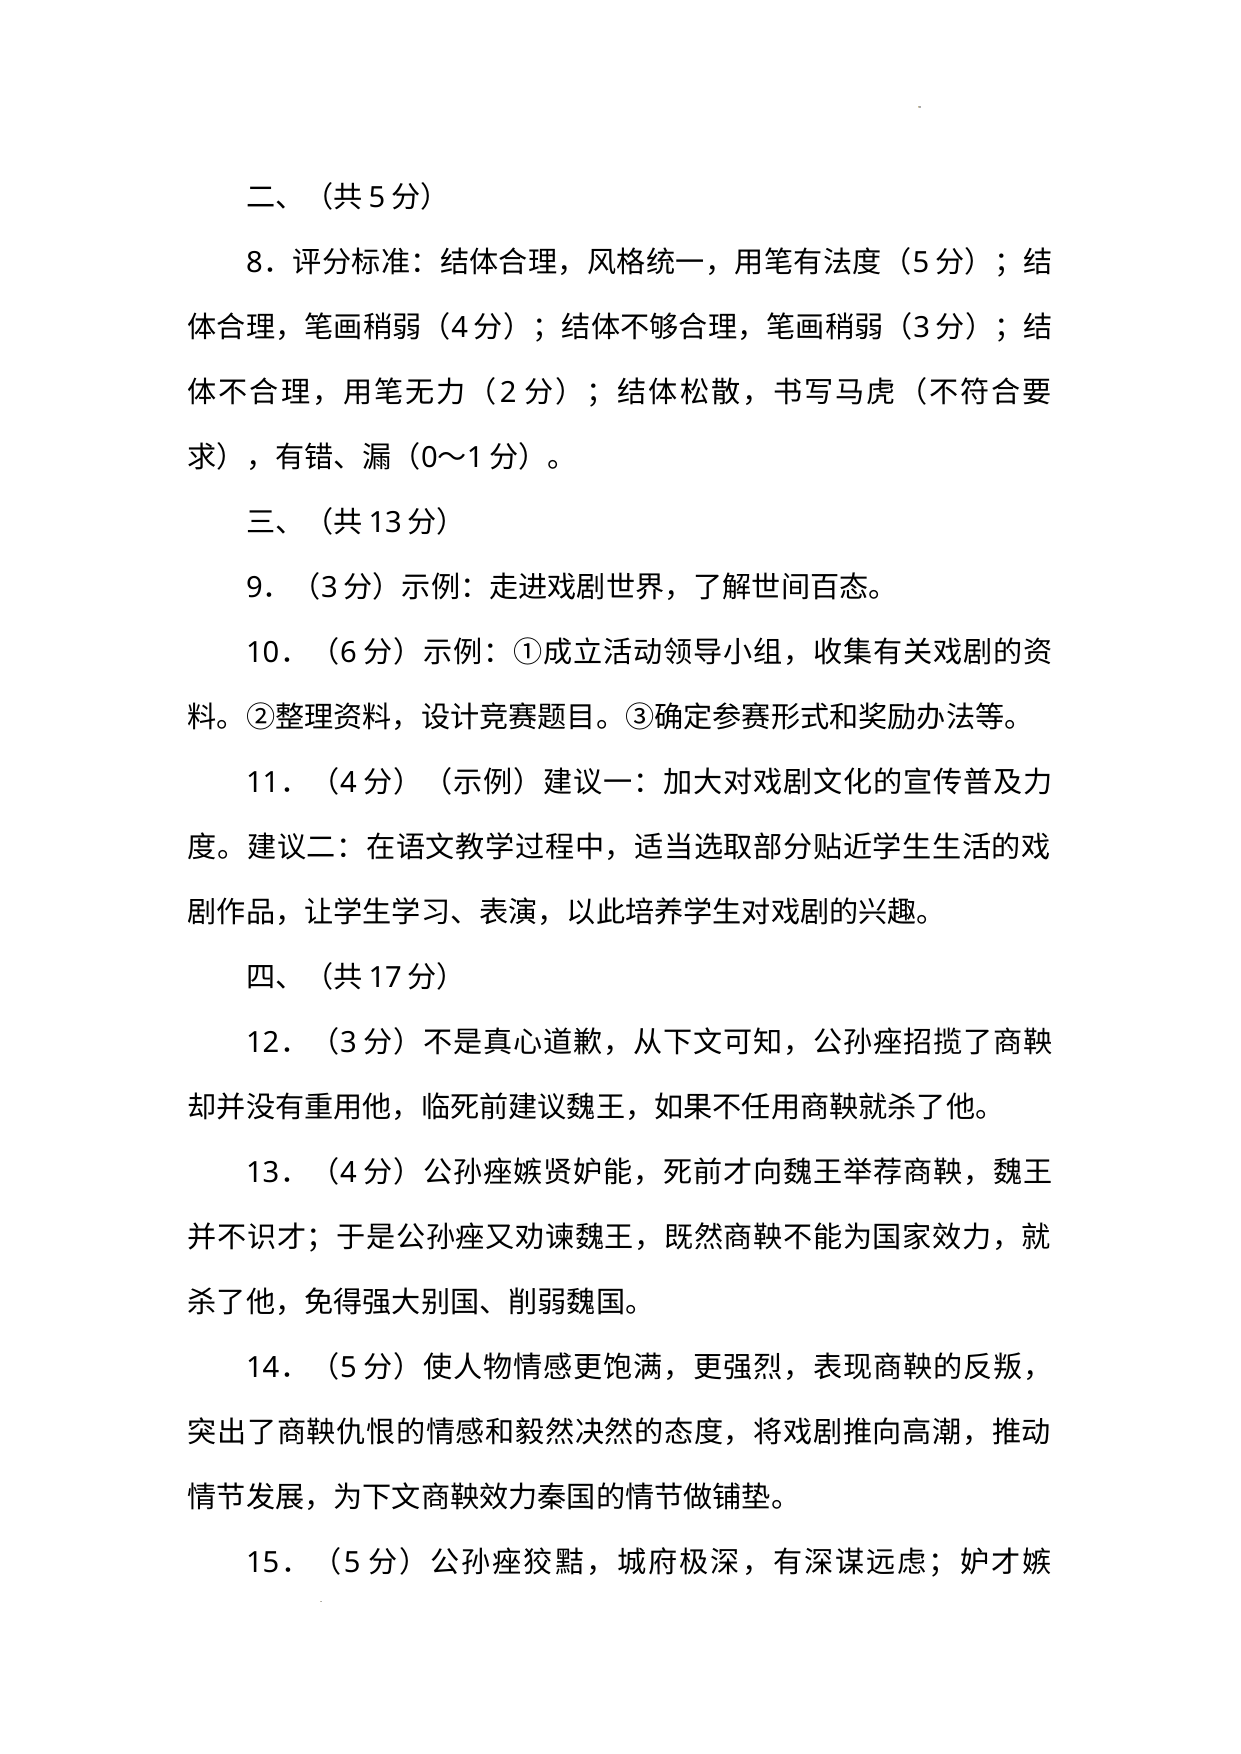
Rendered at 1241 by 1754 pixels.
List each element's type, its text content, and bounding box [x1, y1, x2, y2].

text 10．（6分）示例：①成立活动领导小组，收集有关戏剧的资料。②整理资料，设计竞赛题目。③确定参赛形式和奖励办法等。 [187, 617, 1053, 747]
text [187, 1527, 1053, 1592]
text 14．（5分）使人物情感更饱满，更强烈，表现商鞅的反叛，突出了商鞅仇恨的情感和毅然决然的态度，将戏剧推向高潮，推动情节发展，为下文商鞅效力秦国的情节做铺垫。 [187, 1332, 1053, 1527]
text 12．（3分）不是真心道歉，从下文可知，公孙痤招揽了商鞅却并没有重用他，临死前建议魏王，如果不任用商鞅就杀了他。 [187, 1007, 1053, 1137]
text 8．评分标准：结体合理，风格统一，用笔有法度（5分）；结体合理，笔画稍弱（4分）；结体不够合理，笔画稍弱（3分）；结体不合理，用笔无力（2分）；结体松散，书写马虎（不符合要求），有错、漏（0～1分）。 [187, 227, 1053, 487]
text 二、（共5分） [187, 162, 1053, 227]
text 四、（共17分） [187, 942, 1053, 1007]
text 三、（共13分） [187, 487, 1053, 552]
text 11．（4分）（示例）建议一：加大对戏剧文化的宣传普及力度。建议二：在语文教学过程中，适当选取部分贴近学生生活的戏剧作品，让学生学习、表演，以此培养学生对戏剧的兴趣。 [187, 747, 1053, 942]
text 13．（4分）公孙痤嫉贤妒能，死前才向魏王举荐商鞅，魏王并不识才；于是公孙痤又劝谏魏王，既然商鞅不能为国家效力，就杀了他，免得强大别国、削弱魏国。 [187, 1137, 1053, 1332]
text 9．（3分）示例：走进戏剧世界，了解世间百态。 [187, 552, 1053, 617]
